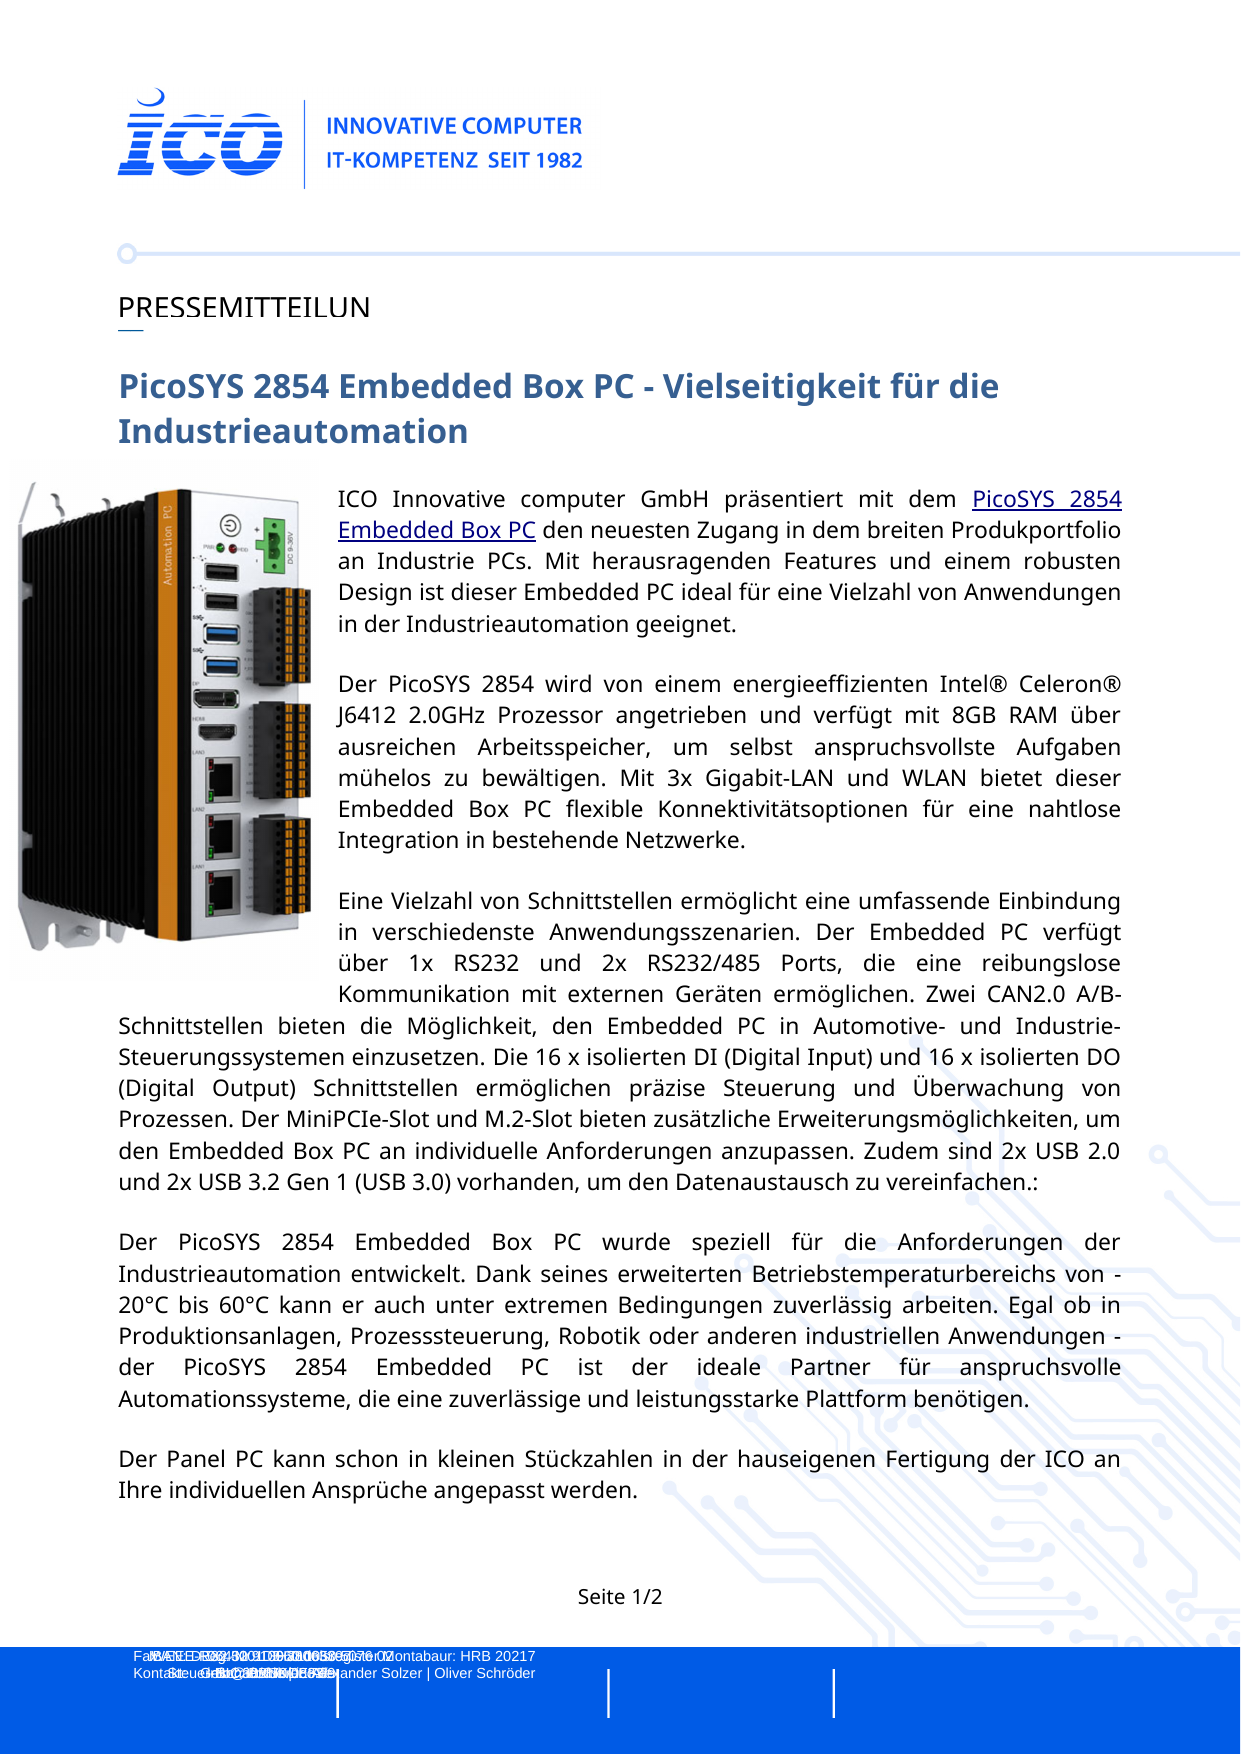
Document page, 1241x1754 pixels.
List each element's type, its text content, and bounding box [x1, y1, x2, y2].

text PicoSYS 2854 Embedded Box PC - Vielseitigkeit für die Industrieautomation [118, 362, 1122, 453]
text ICO Innovative computer GmbH präsentiert mit dem PicoSYS 2854 Embedded Box PC den neuesten Zugang in dem breiten Produkportfolio an Industrie PCs. Mit herausragenden Features und einem robusten Design ist dieser Embedded PC ideal für eine Vielzahl von Anwendungen in der Industrieautomation geeignet. [319, 482, 1122, 639]
text Der PicoSYS 2854 wird von einem energieeffizienten Intel® Celeron® J6412 2.0GHz Prozessor angetrieben und verfügt mit 8GB RAM über ausreichen Arbeitsspeicher, um selbst anspruchsvollste Aufgaben mühelos zu bewältigen. Mit 3x Gigabit-LAN und WLAN bietet dieser Embedded Box PC flexible Konnektivitätsoptionen für eine nahtlose Integration in bestehende Netzwerke. [319, 668, 1122, 855]
picture [117, 87, 601, 190]
picture [111, 243, 1241, 264]
text Der PicoSYS 2854 Embedded Box PC wurde speziell für die Anforderungen der Industrieautomation entwickelt. Dank seines erweiterten Betriebstemperaturbereichs von -20°C bis 60°C kann er auch unter extremen Bedingungen zuverlässig arbeiten. Egal ob in Produktionsanlagen, Prozesssteuerung, Robotik oder anderen industriellen Anwendungen - der PicoSYS 2854 Embedded PC ist der ideale Partner für anspruchsvolle Automationssysteme, die eine zuverlässige und leistungsstarke Plattform benötigen. [118, 1226, 1122, 1414]
text Der Panel PC kann schon in kleinen Stückzahlen in der hauseigenen Fertigung der ICO an Ihre individuellen Ansprüche angepasst werden. [118, 1443, 1122, 1505]
picture [10, 460, 318, 980]
text Eine Vielzahl von Schnittstellen ermöglicht eine umfassende Einbindung in verschiedenste Anwendungsszenarien. Der Embedded PC verfügt über 1x RS232 und 2x RS232/485 Ports, die eine reibungslose Kommunikation mit externen Geräten ermöglichen. Zwei CAN2.0 A/B-Schnittstellen bieten die Möglichkeit, den Embedded PC in Automotive- und Industrie-Steuerungssystemen einzusetzen. Die 16 x isolierten DI (Digital Input) und 16 x isolierten DO (Digital Output) Schnittstellen ermöglichen präzise Steuerung und Überwachung von Prozessen. Der MiniPCIe-Slot und M.2-Slot bieten zusätzliche Erweiterungsmöglichkeiten, um den Embedded Box PC an individuelle Anforderungen anzupassen. Zudem sind 2x USB 2.0 und 2x USB 3.2 Gen 1 (USB 3.0) vorhanden, um den Datenaustausch zu vereinfachen.: [118, 884, 1122, 1197]
picture [0, 1033, 1241, 1754]
